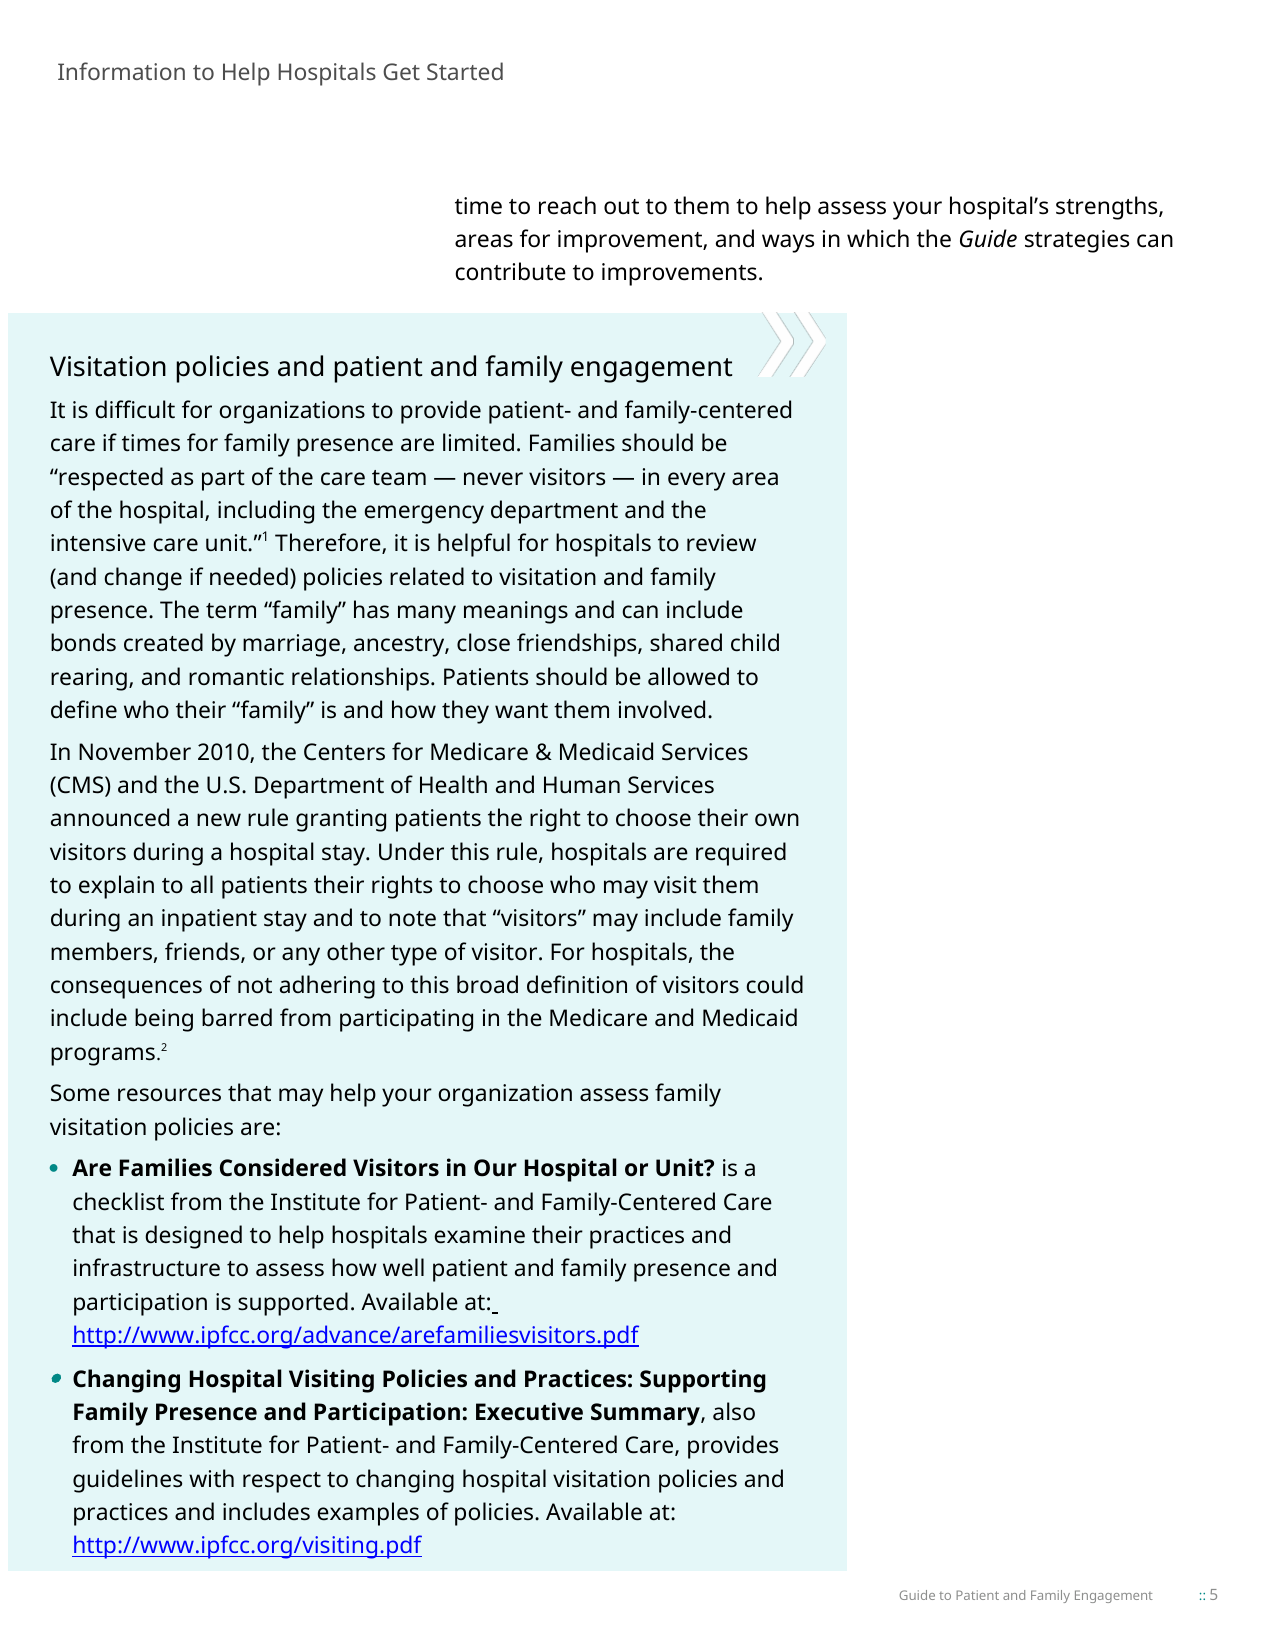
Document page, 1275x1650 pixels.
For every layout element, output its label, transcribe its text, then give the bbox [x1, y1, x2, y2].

text time to reach out to them to help assess your hospital’s strengths, areas for improvement, and ways in which the Guide strategies can contribute to improvements. [454, 187, 1218, 287]
table_header Visitation policies and patient and family engagement It is difficult for organizations to provide patient- and family-centered care if times for family presence are limited. Families should be “respected as part of the care team — never visitors — in every area of the hospital, including the emergency department and the intensive care unit.”1 Therefore, it is helpful for hospitals to review (and change if needed) policies related to visitation and family presence. The term “family” has many meanings and can include bonds created by marriage, ancestry, close friendships, shared child rearing, and romantic relationships. Patients should be allowed to define who their “family” is and how they want them involved. In November 2010, the Centers for Medicare & Medicaid Services (CMS) and the U.S. Department of Health and Human Services announced a new rule granting patients the right to choose their own visitors during a hospital stay. Under this rule, hospitals are required to explain to all patients their rights to choose who may visit them during an inpatient stay and to note that “visitors” may include family members, friends, or any other type of visitor. For hospitals, the consequences of not adhering to this broad definition of visitors could include being barred from participating in the Medicare and Medicaid programs.2 Some resources that may help your organization assess family visitation policies are: Are Families Considered Visitors in Our Hospital or Unit? is a checklist from the Institute for Patient- and Family-Centered Care that is designed to help hospitals examine their practices and infrastructure to assess how well patient and family presence and participation is supported. Available at: http://www.ipfcc.org/advance/arefamiliesvisitors.pdf Changing Hospital Visiting Policies and Practices: Supporting Family Presence and Participation: Executive Summary, also from the Institute for Patient- and Family-Centered Care, provides guidelines with respect to changing hospital visitation policies and practices and includes examples of policies. Available at: http://www.ipfcc.org/visiting.pdf [8, 313, 847, 1571]
picture [757, 312, 826, 377]
